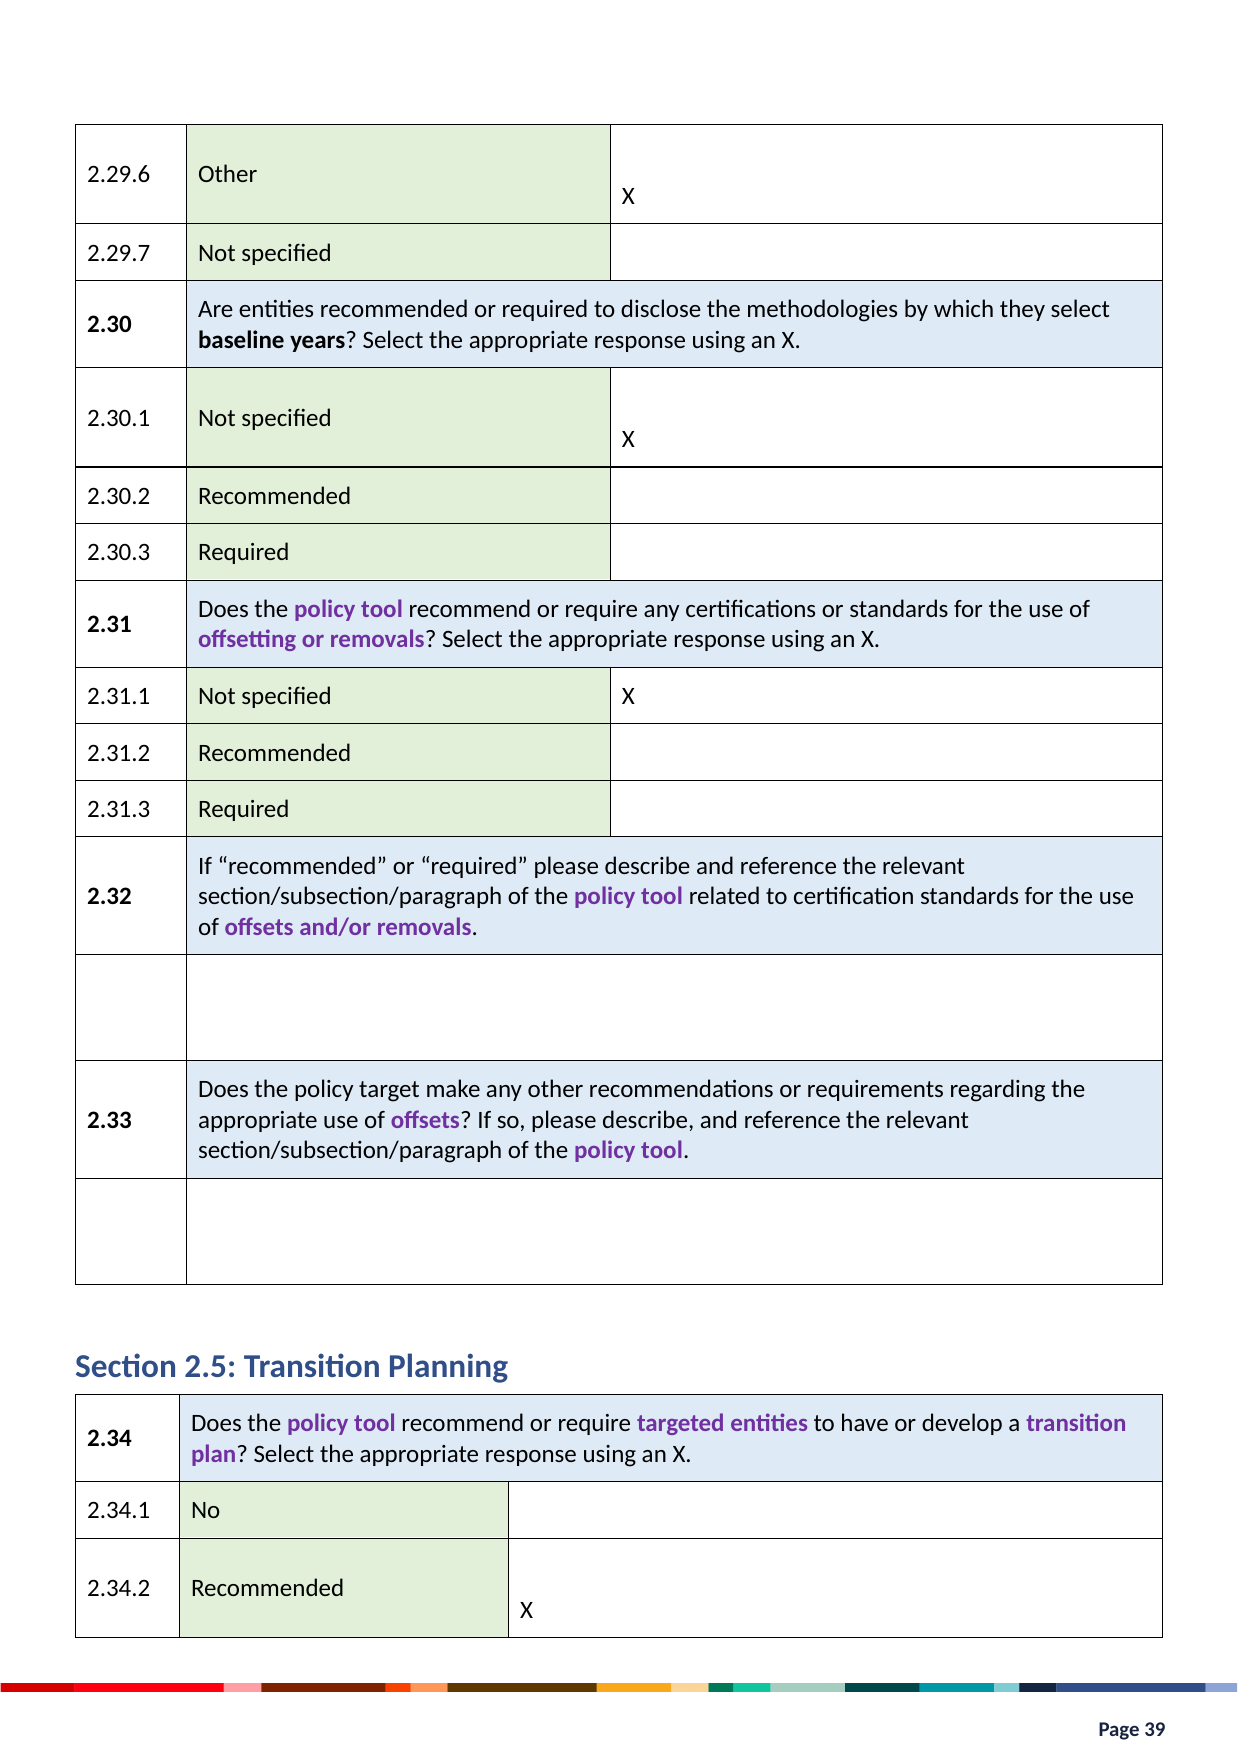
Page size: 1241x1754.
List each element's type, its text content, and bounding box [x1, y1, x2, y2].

table_cell If “recommended” or “required” please describe and reference the relevant section/subsection/paragraph of the policy tool related to certification standards for the use of offsets and/or removals. [187, 837, 1162, 954]
table_cell 2.31 [76, 581, 186, 667]
table_cell Not specified [187, 224, 610, 280]
table_cell Recommended [187, 468, 610, 523]
table_cell [611, 224, 1162, 280]
table_cell X [509, 1539, 1162, 1637]
table_cell X [611, 368, 1162, 466]
table_cell [187, 955, 1162, 1060]
table_cell [509, 1482, 1162, 1537]
table_cell 2.31.3 [76, 781, 186, 836]
table_cell [611, 781, 1162, 836]
table_cell 2.32 [76, 837, 186, 954]
picture [0, 1683, 1236, 1692]
table_cell Does the policy target make any other recommendations or requirements regarding the appropriate use of offsets? If so, please describe, and reference the relevant section/subsection/paragraph of the policy tool. [187, 1061, 1162, 1178]
table_cell 2.31.1 [76, 668, 186, 723]
table_cell Are entities recommended or required to disclose the methodologies by which they select baseline years? Select the appropriate response using an X. [187, 281, 1162, 367]
table_cell 2.33 [76, 1061, 186, 1178]
table_cell 2.30.3 [76, 524, 186, 579]
table_cell 2.34.1 [76, 1482, 179, 1537]
table_cell Required [187, 781, 610, 836]
table_cell Recommended [187, 724, 610, 780]
table_cell X [611, 125, 1162, 223]
table_header 2.34 [76, 1395, 179, 1481]
table_header Does the policy tool recommend or require targeted entities to have or develop a transition plan? Select the appropriate response using an X. [180, 1395, 1162, 1481]
table_cell 2.34.2 [76, 1539, 179, 1637]
table_cell 2.30.1 [76, 368, 186, 466]
table_cell Not specified [187, 668, 610, 723]
table_cell [187, 1179, 1162, 1284]
table_cell [76, 1179, 186, 1284]
subtitle Section 2.5: Transition Planning [75, 1345, 1165, 1385]
table_cell 2.30 [76, 281, 186, 367]
table_cell 2.29.6 [76, 125, 186, 223]
table_cell [76, 955, 186, 1060]
table_cell Not specified [187, 368, 610, 466]
table_cell 2.31.2 [76, 724, 186, 780]
table_cell [611, 524, 1162, 579]
table_cell Required [187, 524, 610, 579]
table_cell Recommended [180, 1539, 508, 1637]
table_cell 2.29.7 [76, 224, 186, 280]
table_cell [611, 724, 1162, 780]
table_cell Other [187, 125, 610, 223]
table_cell 2.30.2 [76, 468, 186, 523]
table_cell [611, 468, 1162, 523]
table_cell Does the policy tool recommend or require any certifications or standards for the use of offsetting or removals? Select the appropriate response using an X. [187, 581, 1162, 667]
table_cell X [611, 668, 1162, 723]
table_cell No [180, 1482, 508, 1537]
